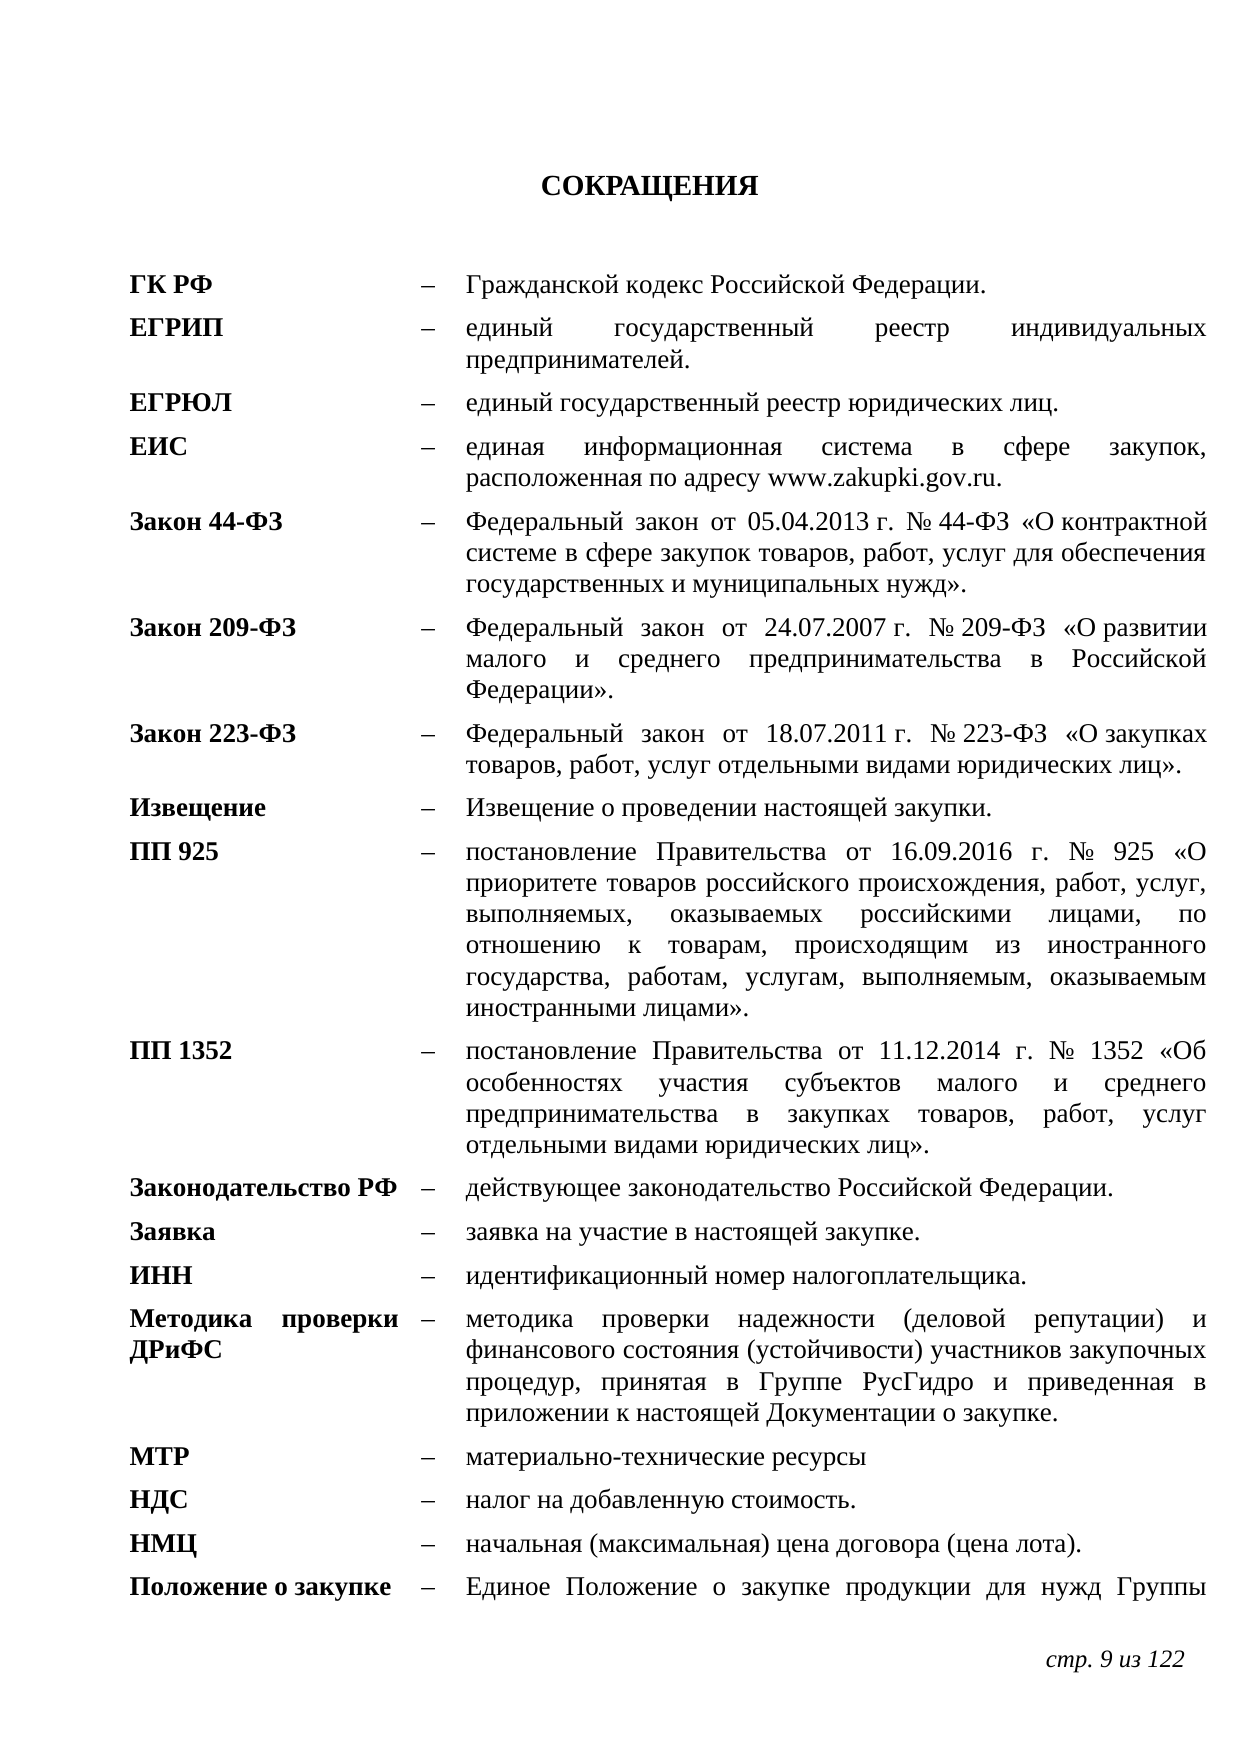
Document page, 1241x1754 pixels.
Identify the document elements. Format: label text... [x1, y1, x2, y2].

table_cell – [410, 418, 454, 492]
table_cell методика проверки надежности (деловой репутации) и финансового состояния (устойчивости) участников закупочных процедур, принятая в Группе РусГидро и приведенная в приложении к настоящей Документации о закупке. [454, 1290, 1218, 1427]
table_cell – [410, 1558, 454, 1602]
table_cell – [410, 1427, 454, 1471]
table_cell Законодательство РФ [118, 1159, 410, 1203]
table_cell Федеральный закон от 24.07.2007 г. № 209-ФЗ «О развитии малого и среднего предпринимательства в Российской Федерации». [454, 598, 1218, 704]
table_cell – [410, 1246, 454, 1290]
table_cell Извещение [118, 779, 410, 823]
table_cell Извещение о проведении настоящей закупки. [454, 779, 1218, 823]
table_cell – [410, 598, 454, 704]
table_cell Закон 209-ФЗ [118, 598, 410, 704]
table_cell ЕГРИП [118, 299, 410, 374]
table_cell постановление Правительства от 11.12.2014 г. № 1352 «Об особенностях участия субъектов малого и среднего предпринимательства в закупках товаров, работ, услуг отдельными видами юридических лиц». [454, 1022, 1218, 1159]
table_cell – [410, 823, 454, 1022]
table_cell Положение о закупке [118, 1558, 410, 1602]
table_cell – [410, 1471, 454, 1514]
table_cell единый государственный реестр юридических лиц. [454, 374, 1218, 417]
table_cell Заявка [118, 1203, 410, 1246]
table_cell Закон 44-ФЗ [118, 492, 410, 598]
table_cell – [410, 299, 454, 374]
table_cell – [410, 1514, 454, 1558]
table_cell материально-технические ресурсы [454, 1427, 1218, 1471]
table_header – [410, 255, 454, 299]
table_cell постановление Правительства от 16.09.2016 г. № 925 «О приоритете товаров российского происхождения, работ, услуг, выполняемых, оказываемых российскими лицами, по отношению к товарам, происходящим из иностранного государства, работам, услугам, выполняемым, оказываемым иностранными лицами». [454, 823, 1218, 1022]
subtitle СОКРАЩЕНИЯ [118, 168, 1181, 202]
table_cell – [410, 1203, 454, 1246]
table_cell Методика проверки ДРиФС [118, 1290, 410, 1427]
table_cell – [410, 779, 454, 823]
table_header Гражданской кодекс Российской Федерации. [454, 255, 1218, 299]
table_cell ИНН [118, 1246, 410, 1290]
table_cell Федеральный закон от 18.07.2011 г. № 223-ФЗ «О закупках товаров, работ, услуг отдельными видами юридических лиц». [454, 704, 1218, 779]
table_cell действующее законодательство Российской Федерации. [454, 1159, 1218, 1203]
table_cell – [410, 1022, 454, 1159]
table_cell ПП 925 [118, 823, 410, 1022]
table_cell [454, 1558, 1218, 1602]
table_cell ПП 1352 [118, 1022, 410, 1159]
table_cell – [410, 1290, 454, 1427]
table_cell ЕИС [118, 418, 410, 492]
table_cell МТР [118, 1427, 410, 1471]
table_cell идентификационный номер налогоплательщика. [454, 1246, 1218, 1290]
table_cell – [410, 374, 454, 417]
table_cell ЕГРЮЛ [118, 374, 410, 417]
table_cell – [410, 1159, 454, 1203]
table_cell начальная (максимальная) цена договора (цена лота). [454, 1514, 1218, 1558]
table_cell НДС [118, 1471, 410, 1514]
table_cell единая информационная система в сфере закупок, расположенная по адресу www.zakupki.gov.ru. [454, 418, 1218, 492]
table_cell – [410, 704, 454, 779]
table_cell налог на добавленную стоимость. [454, 1471, 1218, 1514]
table_cell заявка на участие в настоящей закупке. [454, 1203, 1218, 1246]
table_cell единый государственный реестр индивидуальных предпринимателей. [454, 299, 1218, 374]
table_cell НМЦ [118, 1514, 410, 1558]
table_cell Федеральный закон от 05.04.2013 г. № 44-ФЗ «О контрактной системе в сфере закупок товаров, работ, услуг для обеспечения государственных и муниципальных нужд». [454, 492, 1218, 598]
table_header ГК РФ [118, 255, 410, 299]
table_cell Закон 223-ФЗ [118, 704, 410, 779]
table_cell – [410, 492, 454, 598]
